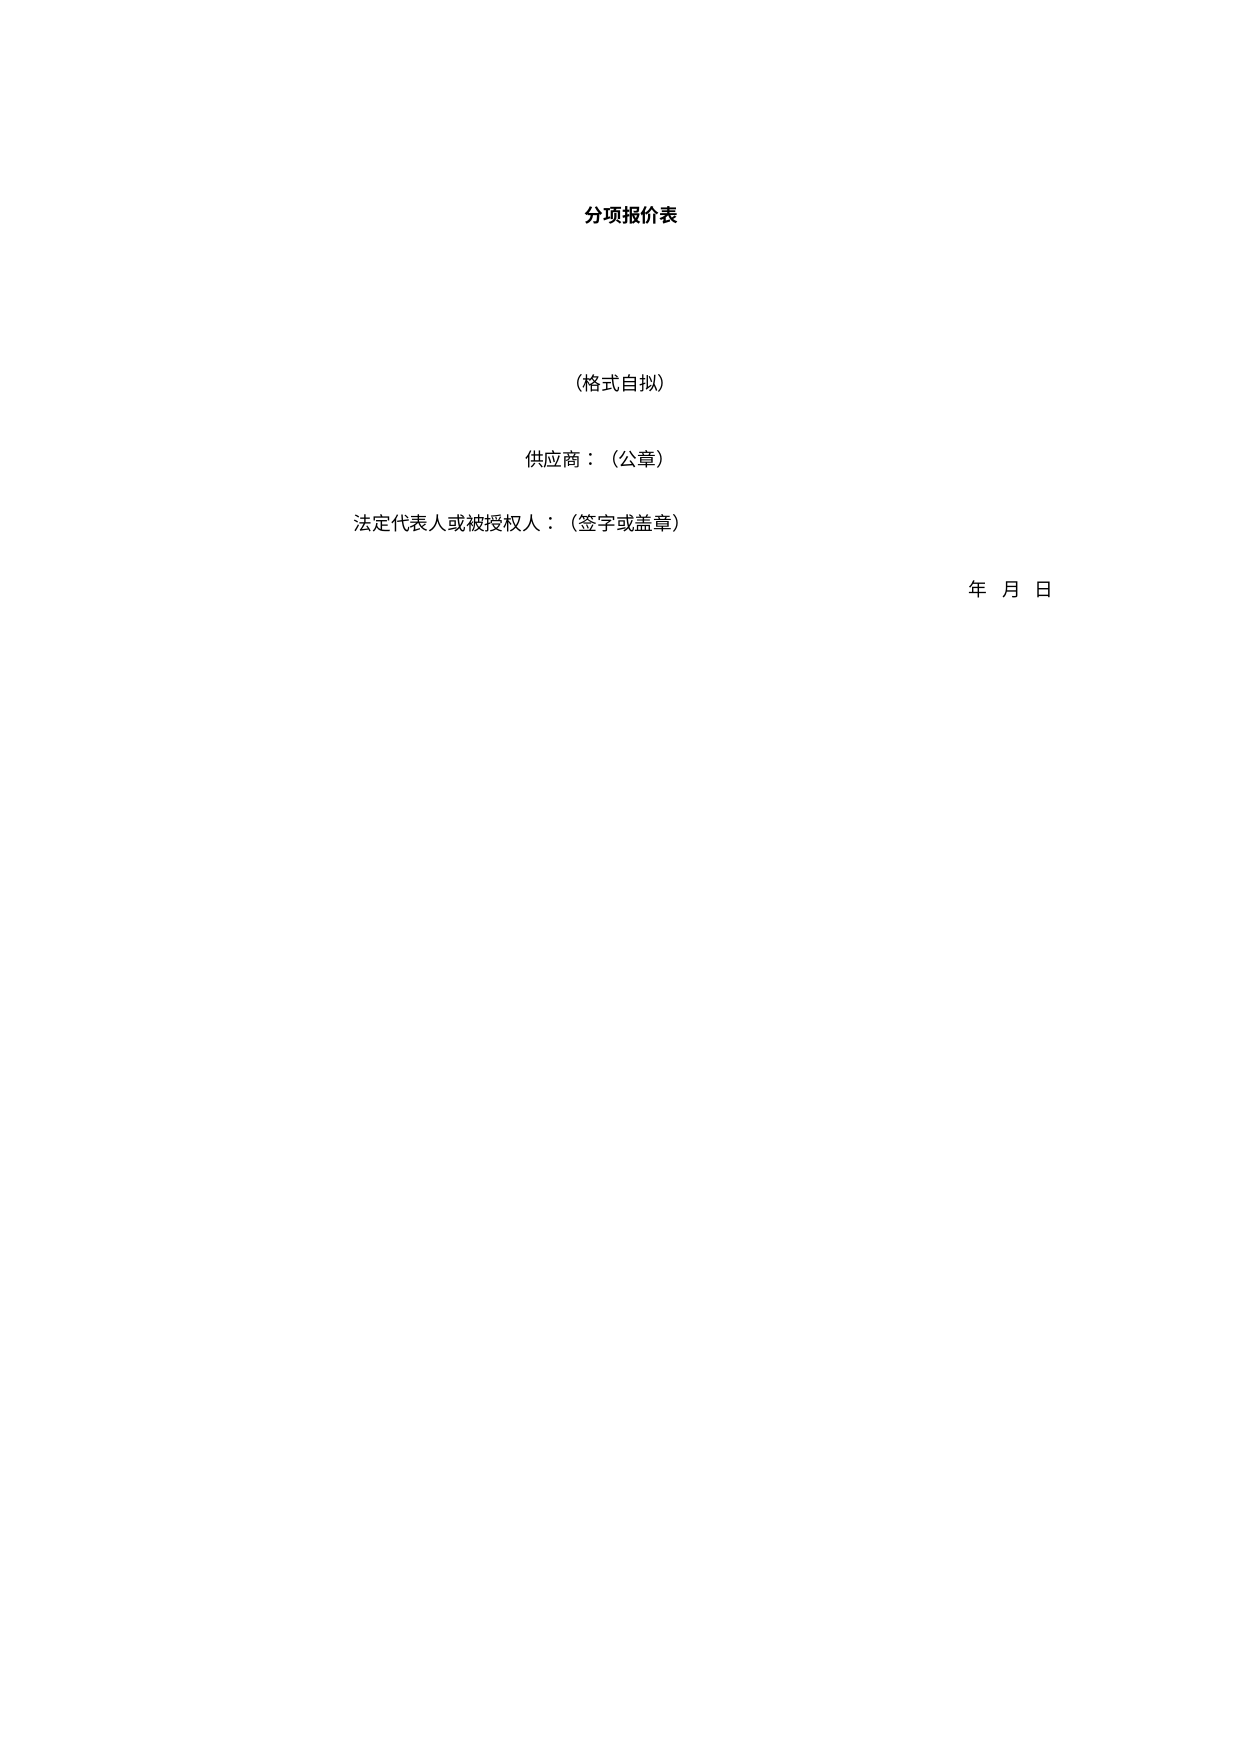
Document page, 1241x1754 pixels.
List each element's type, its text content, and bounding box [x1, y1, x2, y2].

text 法定代表人或被授权人：（签字或盖章） [187, 511, 1053, 536]
text （格式自拟） [187, 368, 1053, 396]
text 年 月 日 [187, 574, 1053, 601]
text 供应商：（公章） [187, 447, 1053, 472]
text 分项报价表 [187, 200, 1053, 227]
